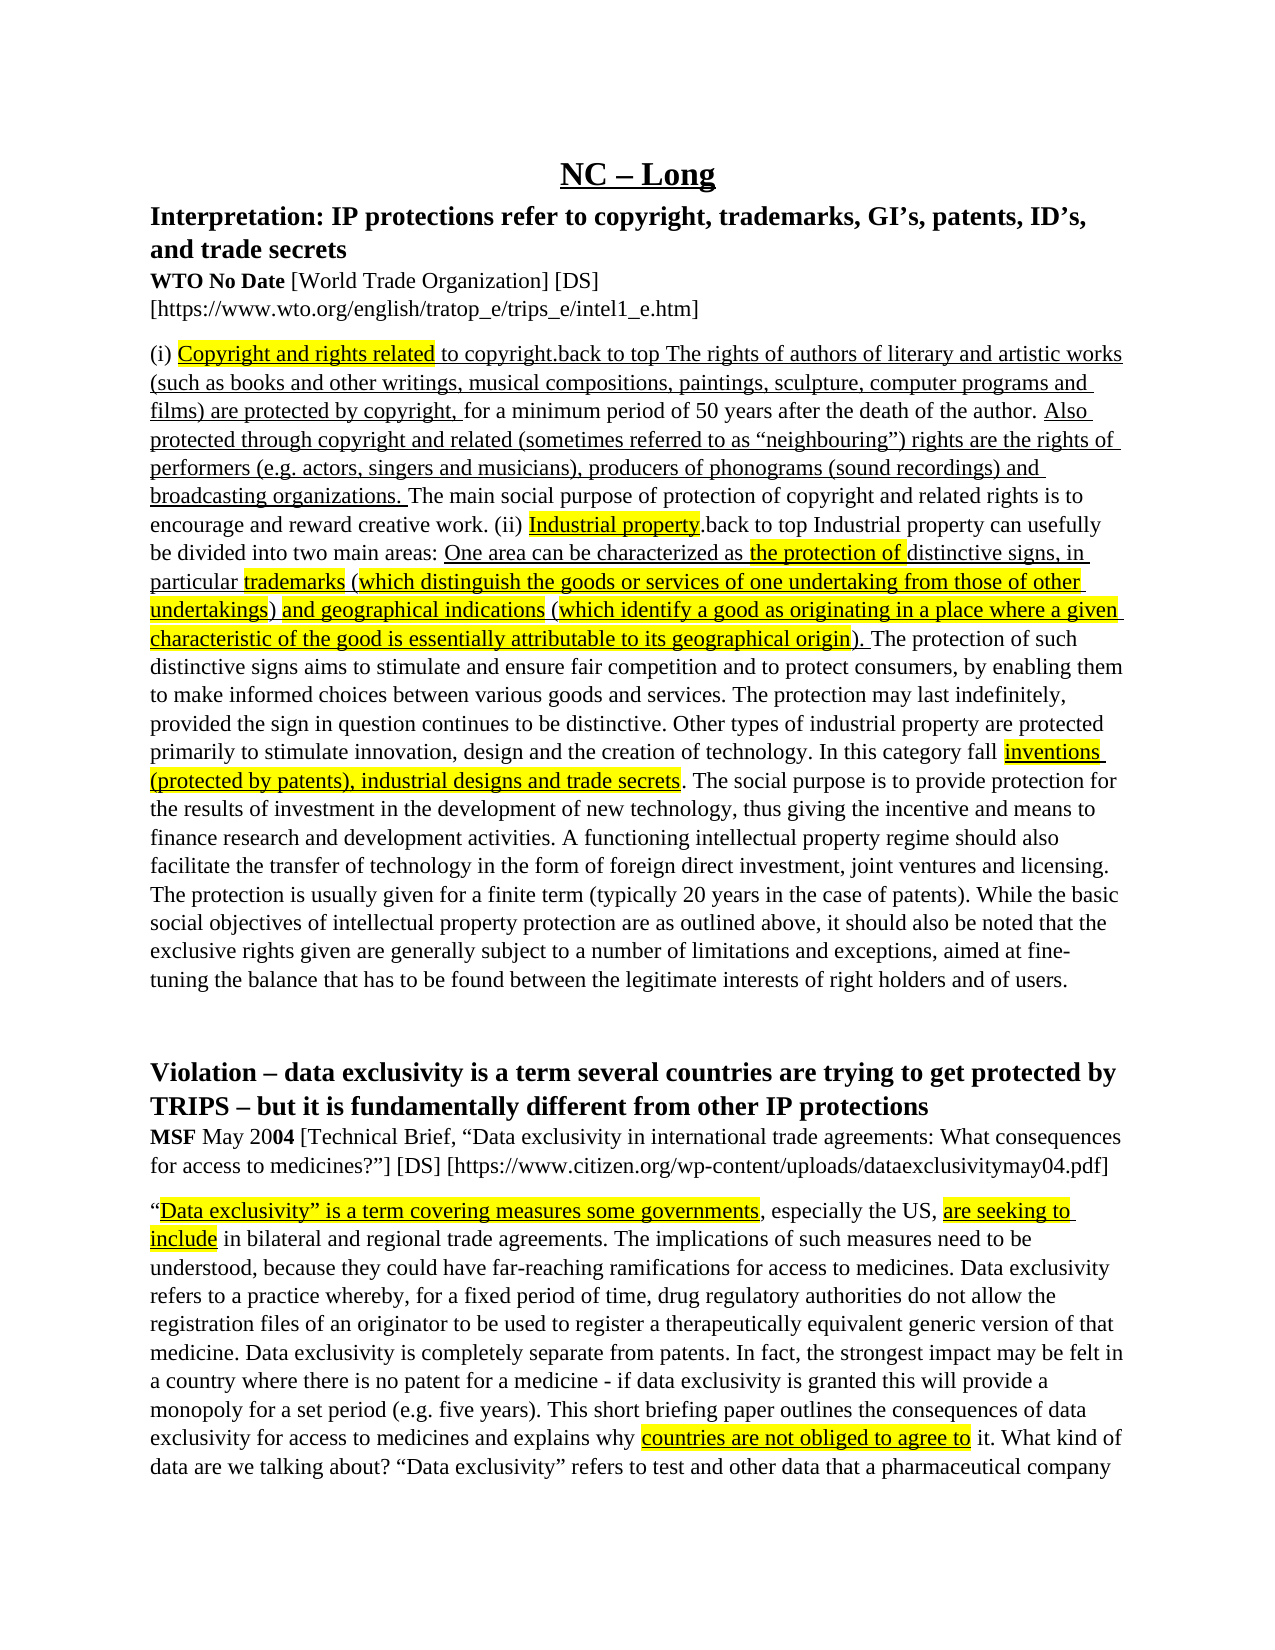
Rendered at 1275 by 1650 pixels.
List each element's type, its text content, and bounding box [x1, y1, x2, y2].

subtitle Violation – data exclusivity is a term several countries are trying to get protected by TRIPS – but it is fundamentally different from other IP protections [150, 1056, 1125, 1121]
subtitle Interpretation: IP protections refer to copyright, trademarks, GI’s, patents, ID’s, and trade secrets [150, 200, 1125, 264]
text (i) Copyright and rights related to copyright.back to top The rights of authors of literary and artistic works (such as books and other writings, musical compositions, paintings, sculpture, computer programs and films) are protected by copyright, for a minimum period of 50 years after the death of the author. Also protected through copyright and related (sometimes referred to as “neighbouring”) rights are the rights of performers (e.g. actors, singers and musicians), producers of phonograms (sound recordings) and broadcasting organizations. The main social purpose of protection of copyright and related rights is to encourage and reward creative work. (ii) Industrial property.back to top Industrial property can usefully be divided into two main areas: One area can be characterized as the protection of distinctive signs, in particular trademarks (which distinguish the goods or services of one undertaking from those of other undertakings) and geographical indications (which identify a good as originating in a place where a given characteristic of the good is essentially attributable to its geographical origin). The protection of such distinctive signs aims to stimulate and ensure fair competition and to protect consumers, by enabling them to make informed choices between various goods and services. The protection may last indefinitely, provided the sign in question continues to be distinctive. Other types of industrial property are protected primarily to stimulate innovation, design and the creation of technology. In this category fall inventions (protected by patents), industrial designs and trade secrets. The social purpose is to provide protection for the results of investment in the development of new technology, thus giving the incentive and means to finance research and development activities. A functioning intellectual property regime should also facilitate the transfer of technology in the form of foreign direct investment, joint ventures and licensing. The protection is usually given for a finite term (typically 20 years in the case of patents). While the basic social objectives of intellectual property protection are as outlined above, it should also be noted that the exclusive rights given are generally subject to a number of limitations and exceptions, aimed at fine-tuning the balance that has to be found between the legitimate interests of right holders and of users. [150, 340, 1125, 992]
text WTO No Date [World Trade Organization] [DS] [https://www.wto.org/english/tratop_e/trips_e/intel1_e.htm] [150, 267, 1125, 322]
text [150, 1197, 1125, 1479]
subtitle NC – Long [150, 154, 1125, 192]
text MSF May 2004 [Technical Brief, “Data exclusivity in international trade agreements: What consequences for access to medicines?”] [DS] [https://www.citizen.org/wp-content/uploads/dataexclusivitymay04.pdf] [150, 1123, 1125, 1178]
